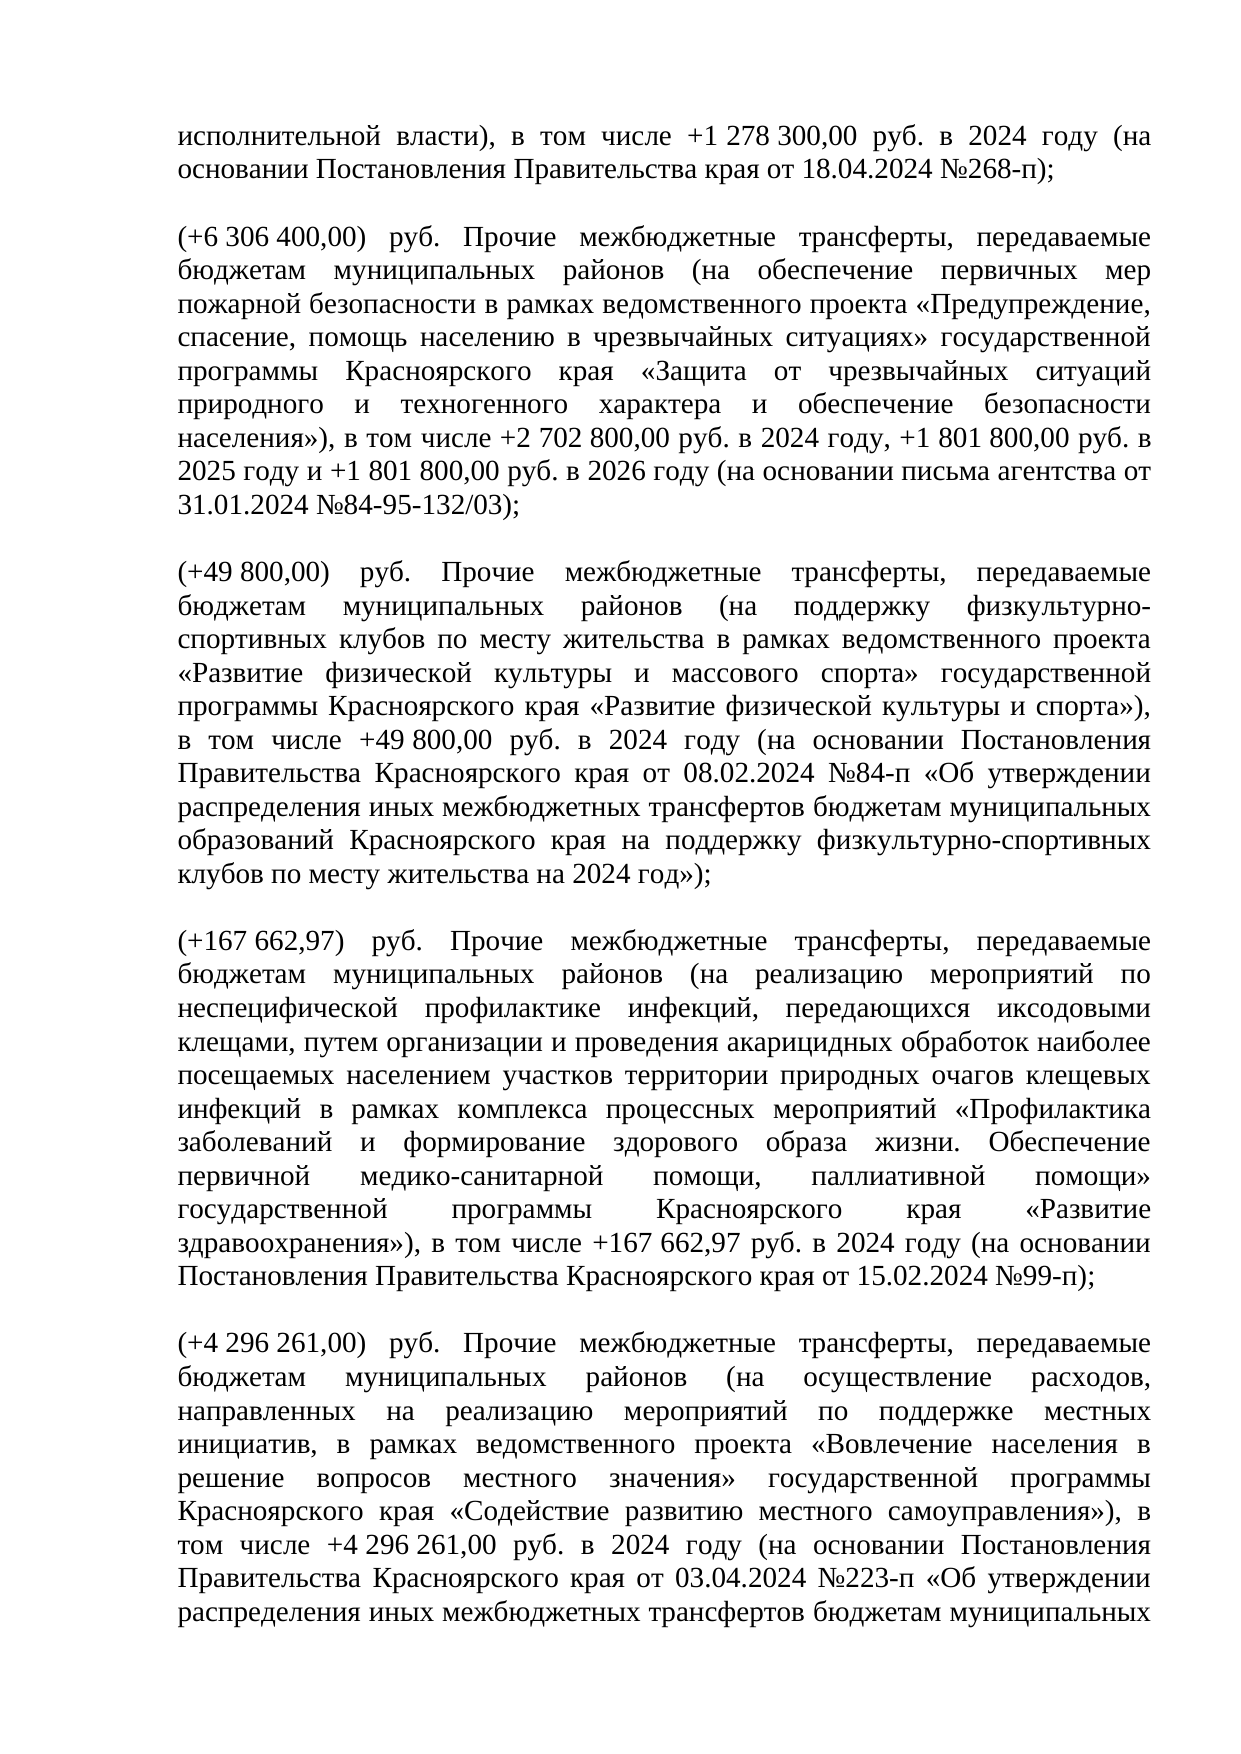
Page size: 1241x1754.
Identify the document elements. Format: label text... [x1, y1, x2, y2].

text (+6 306 400,00) руб. Прочие межбюджетные трансферты, передаваемые бюджетам муниципальных районов (на обеспечение первичных мер пожарной безопасности в рамках ведомственного проекта «Предупреждение, спасение, помощь населению в чрезвычайных ситуациях» государственной программы Красноярского края «Защита от чрезвычайных ситуаций природного и техногенного характера и обеспечение безопасности населения»), в том числе +2 702 800,00 руб. в 2024 году, +1 801 800,00 руб. в 2025 году и +1 801 800,00 руб. в 2026 году (на основании письма агентства от 31.01.2024 №84-95-132/03); [177, 219, 1152, 521]
text (+167 662,97) руб. Прочие межбюджетные трансферты, передаваемые бюджетам муниципальных районов (на реализацию мероприятий по неспецифической профилактике инфекций, передающихся иксодовыми клещами, путем организации и проведения акарицидных обработок наиболее посещаемых населением участков территории природных очагов клещевых инфекций в рамках комплекса процессных мероприятий «Профилактика заболеваний и формирование здорового образа жизни. Обеспечение первичной медико-санитарной помощи, паллиативной помощи» государственной программы Красноярского края «Развитие здравоохранения»), в том числе +167 662,97 руб. в 2024 году (на основании Постановления Правительства Красноярского края от 15.02.2024 №99-п); [177, 923, 1152, 1292]
text (+49 800,00) руб. Прочие межбюджетные трансферты, передаваемые бюджетам муниципальных районов (на поддержку физкультурно-спортивных клубов по месту жительства в рамках ведомственного проекта «Развитие физической культуры и массового спорта» государственной программы Красноярского края «Развитие физической культуры и спорта»), в том числе +49 800,00 руб. в 2024 году (на основании Постановления Правительства Красноярского края от 08.02.2024 №84-п «Об утверждении распределения иных межбюджетных трансфертов бюджетам муниципальных образований Красноярского края на поддержку физкультурно-спортивных клубов по месту жительства на 2024 год»); [177, 554, 1152, 889]
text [177, 118, 1152, 185]
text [177, 1326, 1152, 1627]
